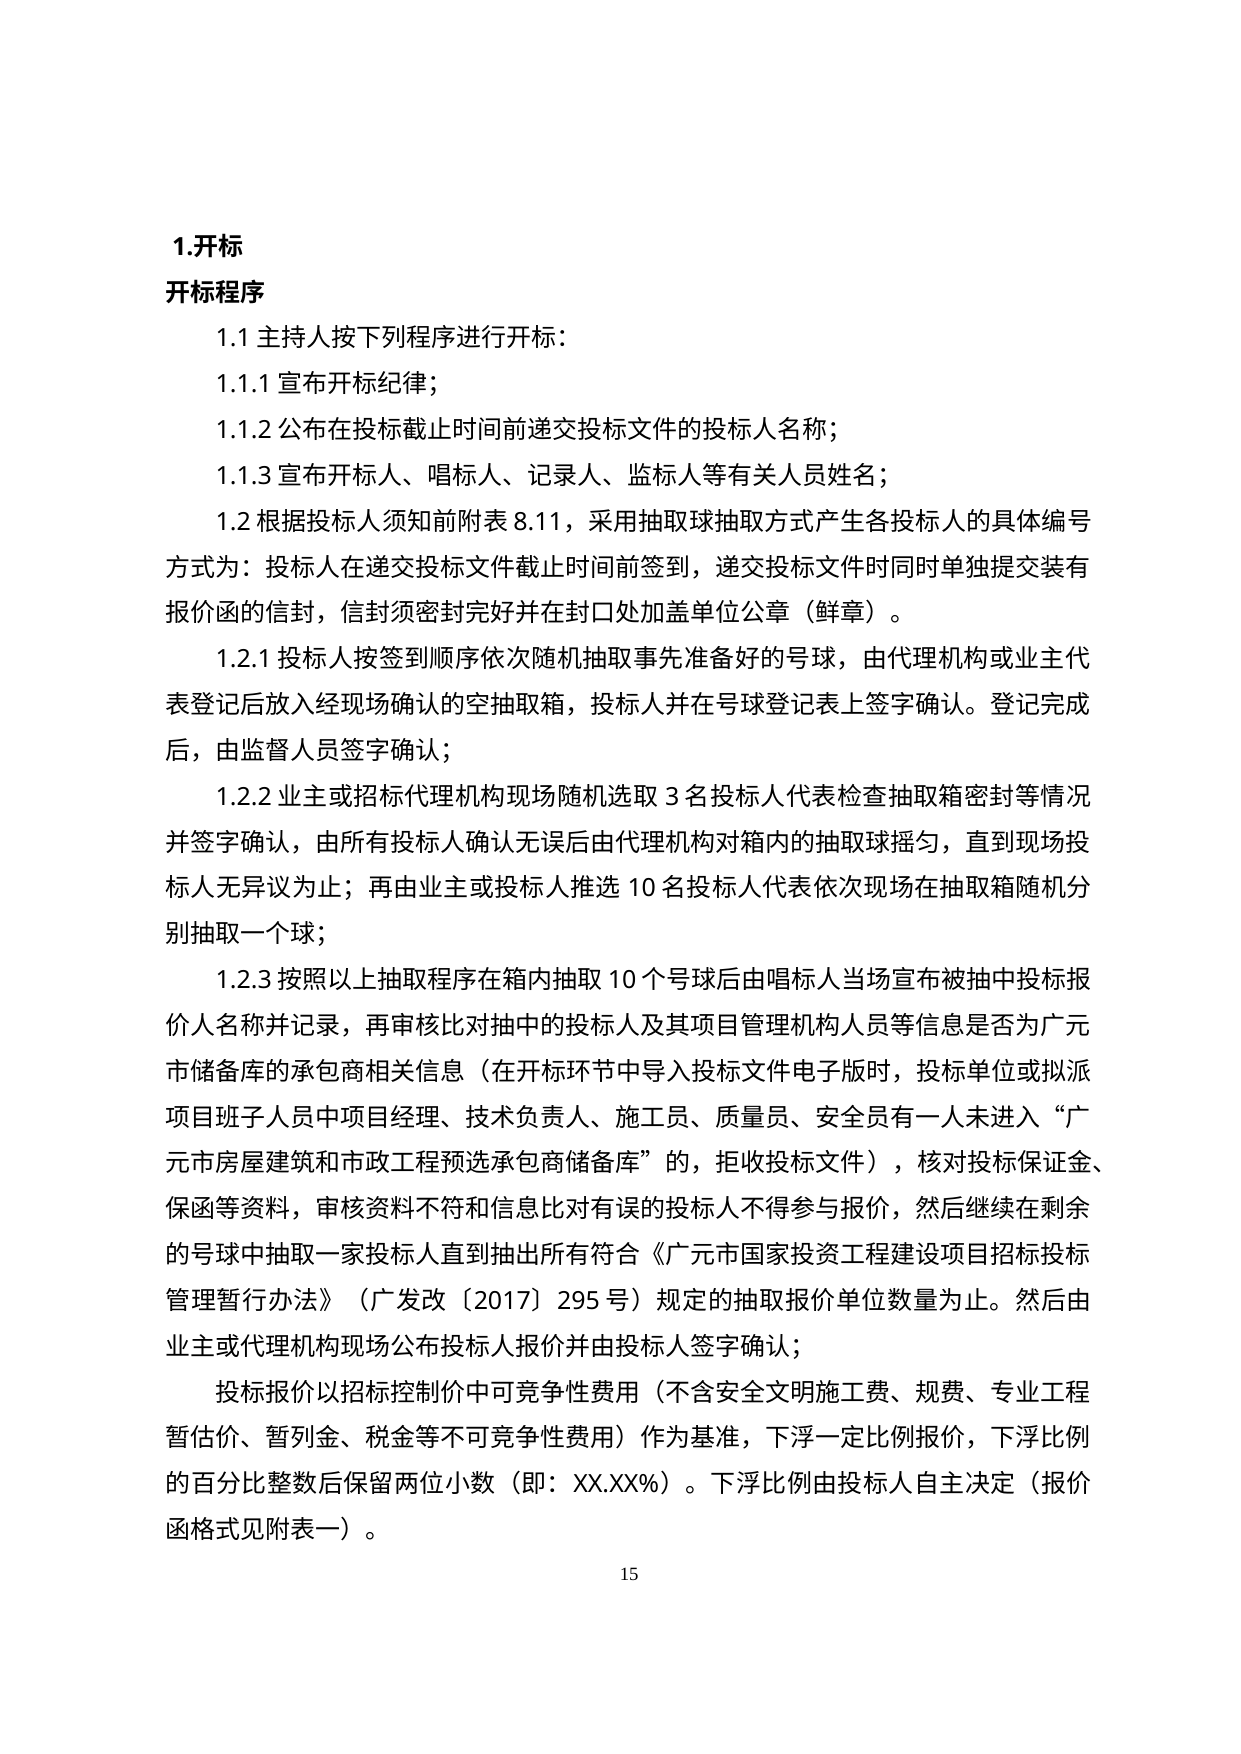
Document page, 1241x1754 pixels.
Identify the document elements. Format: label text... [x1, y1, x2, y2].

text 1.1主持人按下列程序进行开标： [165, 310, 1092, 356]
text 1.1.2公布在投标截止时间前递交投标文件的投标人名称； [165, 402, 1092, 448]
text 1.2.3按照以上抽取程序在箱内抽取10个号球后由唱标人当场宣布被抽中投标报价人名称并记录，再审核比对抽中的投标人及其项目管理机构人员等信息是否为广元市储备库的承包商相关信息（在开标环节中导入投标文件电子版时，投标单位或拟派项目班子人员中项目经理、技术负责人、施工员、质量员、安全员有一人未进入“广元市房屋建筑和市政工程预选承包商储备库”的，拒收投标文件），核对投标保证金、保函等资料，审核资料不符和信息比对有误的投标人不得参与报价，然后继续在剩余的号球中抽取一家投标人直到抽出所有符合《广元市国家投资工程建设项目招标投标管理暂行办法》（广发改〔2017〕295号）规定的抽取报价单位数量为止。然后由业主或代理机构现场公布投标人报价并由投标人签字确认； [165, 952, 1092, 1364]
text 1.2.2业主或招标代理机构现场随机选取3名投标人代表检查抽取箱密封等情况并签字确认，由所有投标人确认无误后由代理机构对箱内的抽取球摇匀，直到现场投标人无异议为止；再由业主或投标人推选10名投标人代表依次现场在抽取箱随机分别抽取一个球； [165, 768, 1092, 952]
subtitle 1.开标 [165, 218, 1092, 264]
text 1.1.1宣布开标纪律； [165, 356, 1092, 402]
text 投标报价以招标控制价中可竞争性费用（不含安全文明施工费、规费、专业工程暂估价、暂列金、税金等不可竞争性费用）作为基准，下浮一定比例报价，下浮比例的百分比整数后保留两位小数（即：XX.XX%）。下浮比例由投标人自主决定（报价函格式见附表一）。 [165, 1364, 1092, 1548]
text 1.2.1投标人按签到顺序依次随机抽取事先准备好的号球，由代理机构或业主代表登记后放入经现场确认的空抽取箱，投标人并在号球登记表上签字确认。登记完成后，由监督人员签字确认； [165, 631, 1092, 768]
text 1.1.3宣布开标人、唱标人、记录人、监标人等有关人员姓名； [165, 448, 1092, 493]
subtitle 开标程序 [165, 264, 1092, 310]
text 1.2根据投标人须知前附表8.11，采用抽取球抽取方式产生各投标人的具体编号方式为：投标人在递交投标文件截止时间前签到，递交投标文件时同时单独提交装有报价函的信封，信封须密封完好并在封口处加盖单位公章（鲜章）。 [165, 493, 1092, 631]
